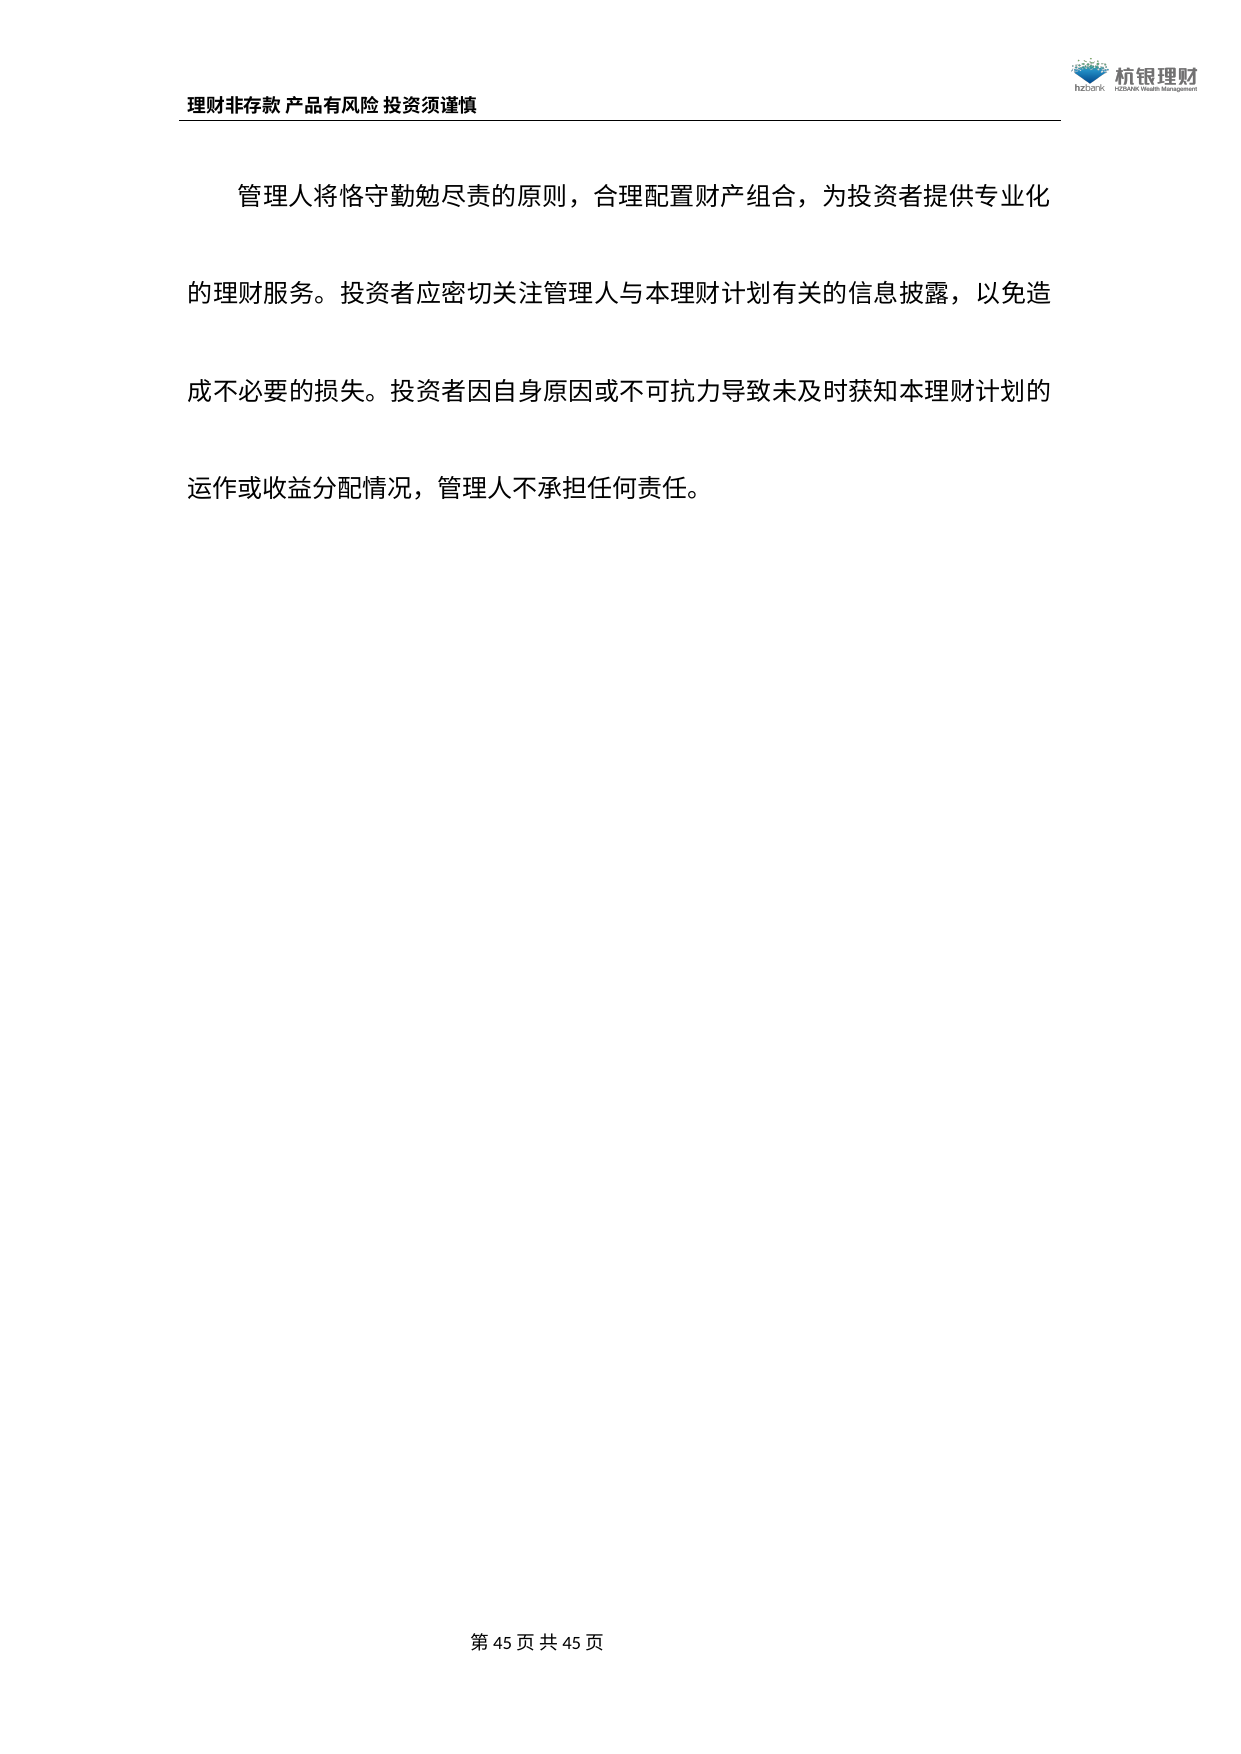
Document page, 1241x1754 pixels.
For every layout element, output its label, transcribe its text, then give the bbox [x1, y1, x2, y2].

text 管理人将恪守勤勉尽责的原则，合理配置财产组合，为投资者提供专业化的理财服务。投资者应密切关注管理人与本理财计划有关的信息披露，以免造成不必要的损失。投资者因自身原因或不可抗力导致未及时获知本理财计划的运作或收益分配情况，管理人不承担任何责任。 [187, 162, 1053, 519]
picture [1027, 0, 1240, 151]
